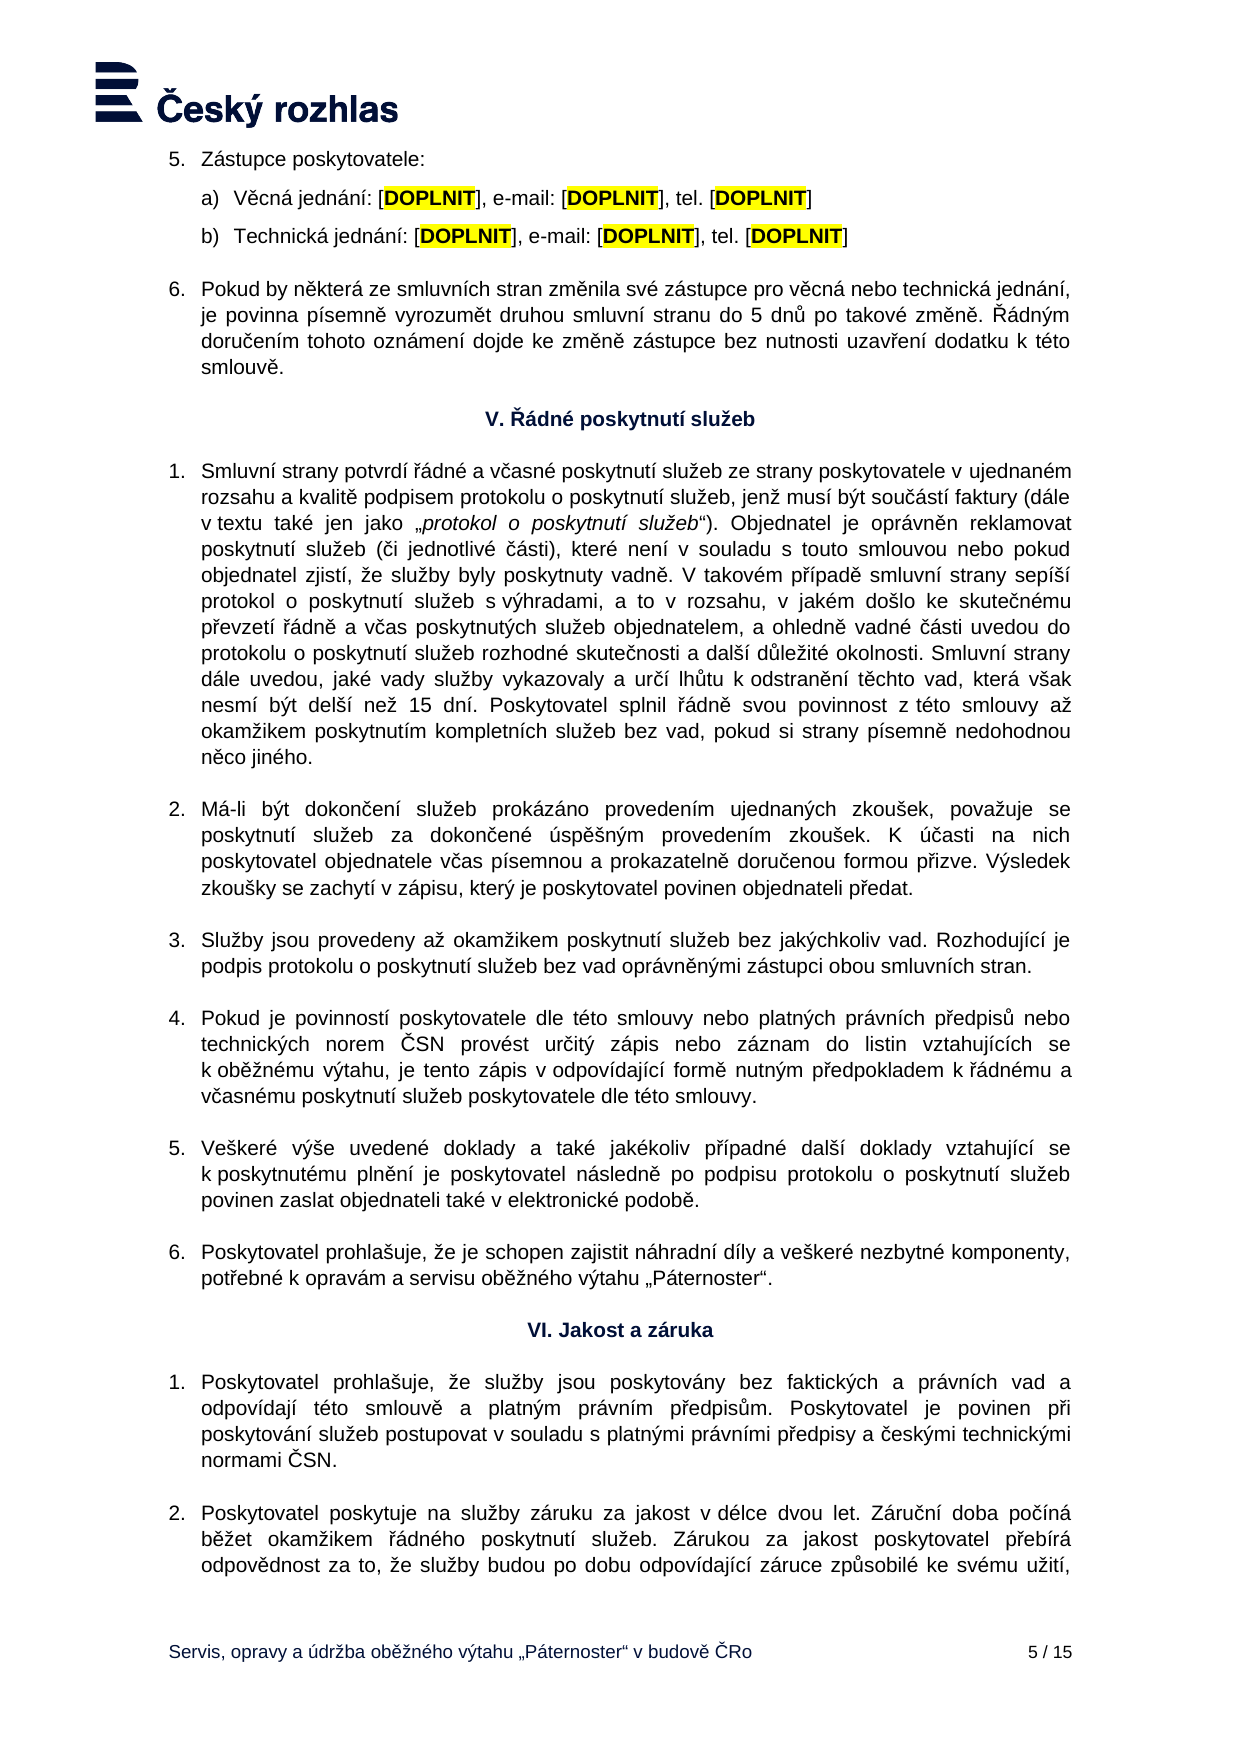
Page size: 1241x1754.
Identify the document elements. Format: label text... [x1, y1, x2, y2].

list Poskytovatel prohlašuje, že je schopen zajistit náhradní díly a veškeré nezbytné komponenty, potřebné k opravám a servisu oběžného výtahu „Páternoster“. [168, 1239, 1072, 1291]
list Věcná jednání: [DOPLNIT], e-mail: [DOPLNIT], tel. [DOPLNIT] [201, 184, 1072, 211]
list Veškeré výše uvedené doklady a také jakékoliv případné další doklady vztahující se k poskytnutému plnění je poskytovatel následně po podpisu protokolu o poskytnutí služeb povinen zaslat objednateli také v elektronické podobě. [168, 1134, 1072, 1213]
list Pokud by některá ze smluvních stran změnila své zástupce pro věcná nebo technická jednání, je povinna písemně vyrozumět druhou smluvní stranu do 5 dnů po takové změně. Řádným doručením tohoto oznámení dojde ke změně zástupce bez nutnosti uzavření dodatku k této smlouvě. [168, 275, 1072, 379]
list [168, 1499, 1072, 1577]
list Zástupce poskytovatele: [168, 146, 1072, 172]
list Smluvní strany potvrdí řádné a včasné poskytnutí služeb ze strany poskytovatele v ujednaném rozsahu a kvalitě podpisem protokolu o poskytnutí služeb, jenž musí být součástí faktury (dále v textu také jen jako „protokol o poskytnutí služeb“). Objednatel je oprávněn reklamovat poskytnutí služeb (či jednotlivé části), které není v souladu s touto smlouvou nebo pokud objednatel zjistí, že služby byly poskytnuty vadně. V takovém případě smluvní strany sepíší protokol o poskytnutí služeb s výhradami, a to v rozsahu, v jakém došlo ke skutečnému převzetí řádně a včas poskytnutých služeb objednatelem, a ohledně vadné části uvedou do protokolu o poskytnutí služeb rozhodné skutečnosti a další důležité okolnosti. Smluvní strany dále uvedou, jaké vady služby vykazovaly a určí lhůtu k odstranění těchto vad, která však nesmí být delší než 15 dní. Poskytovatel splnil řádně svou povinnost z této smlouvy až okamžikem poskytnutím kompletních služeb bez vad, pokud si strany písemně nedohodnou něco jiného. [168, 457, 1072, 770]
list Pokud je povinností poskytovatele dle této smlouvy nebo platných právních předpisů nebo technických norem ČSN provést určitý zápis nebo záznam do listin vztahujících se k oběžnému výtahu, je tento zápis v odpovídající formě nutným předpokladem k řádnému a včasnému poskytnutí služeb poskytovatele dle této smlouvy. [168, 1004, 1072, 1108]
list Poskytovatel prohlašuje, že služby jsou poskytovány bez faktických a právních vad a odpovídají této smlouvě a platným právním předpisům. Poskytovatel je povinen při poskytování služeb postupovat v souladu s platnými právními předpisy a českými technickými normami ČSN. [168, 1369, 1072, 1473]
list Technická jednání: [DOPLNIT], e-mail: [DOPLNIT], tel. [DOPLNIT] [201, 223, 1072, 249]
subtitle Jakost a záruka [168, 1317, 1072, 1343]
list Má-li být dokončení služeb prokázáno provedením ujednaných zkoušek, považuje se poskytnutí služeb za dokončené úspěšným provedením zkoušek. K účasti na nich poskytovatel objednatele včas písemnou a prokazatelně doručenou formou přizve. Výsledek zkoušky se zachytí v zápisu, který je poskytovatel povinen objednateli předat. [168, 796, 1072, 900]
list Služby jsou provedeny až okamžikem poskytnutí služeb bez jakýchkoliv vad. Rozhodující je podpis protokolu o poskytnutí služeb bez vad oprávněnými zástupci obou smluvních stran. [168, 926, 1072, 978]
subtitle Řádné poskytnutí služeb [168, 405, 1072, 431]
picture [95, 62, 398, 128]
